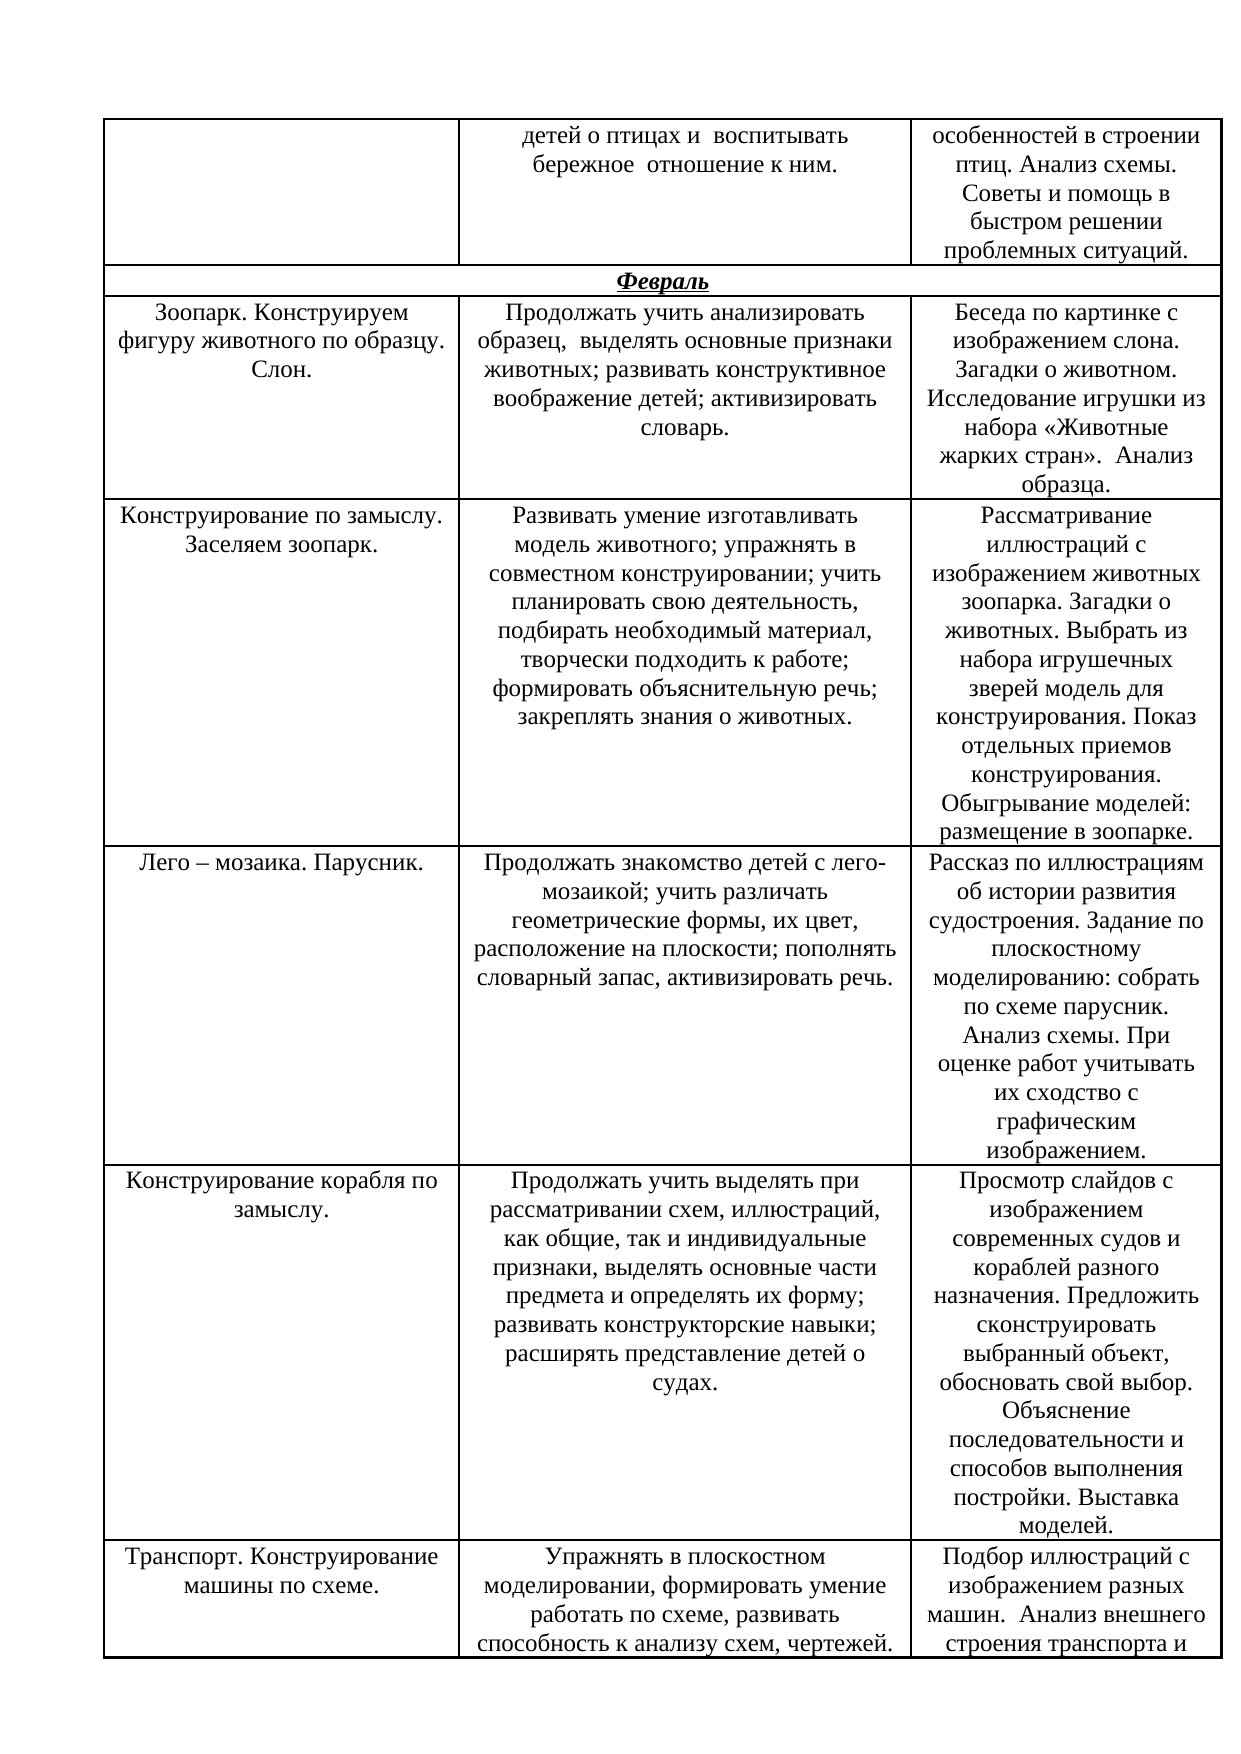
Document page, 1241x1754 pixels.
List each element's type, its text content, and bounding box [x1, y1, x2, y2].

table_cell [460, 1541, 910, 1656]
table_cell Продолжать учить выделять при рассматривании схем, иллюстраций, как общие, так и индивидуальные признаки, выделять основные части предмета и определять их форму; развивать конструкторские навыки; расширять представление детей о судах. [460, 1166, 910, 1539]
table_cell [460, 120, 910, 264]
table_cell Конструирование корабля по замыслу. [105, 1166, 458, 1539]
table_cell Беседа по картинке с изображением слона. Загадки о животном. Исследование игрушки из набора «Животные жарких стран». Анализ образца. [912, 297, 1220, 498]
table_cell Просмотр слайдов с изображением современных судов и кораблей разного назначения. Предложить сконструировать выбранный объект, обосновать свой выбор. Объяснение последовательности и способов выполнения постройки. Выставка моделей. [912, 1166, 1220, 1539]
table_cell Конструирование по замыслу. Заселяем зоопарк. [105, 500, 458, 845]
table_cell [105, 1541, 458, 1656]
table_cell Лего – мозаика. Парусник. [105, 847, 458, 1163]
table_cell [912, 1541, 1220, 1656]
table_cell Рассказ по иллюстрациям об истории развития судостроения. Задание по плоскостному моделированию: собрать по схеме парусник. Анализ схемы. При оценке работ учитывать их сходство с графическим изображением. [912, 847, 1220, 1163]
table_cell Развивать умение изготавливать модель животного; упражнять в совместном конструировании; учить планировать свою деятельность, подбирать необходимый материал, творчески подходить к работе; формировать объяснительную речь; закреплять знания о животных. [460, 500, 910, 845]
table_cell Зоопарк. Конструируем фигуру животного по образцу. Слон. [105, 297, 458, 498]
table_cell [105, 120, 458, 264]
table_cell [912, 120, 1220, 264]
table_cell Продолжать знакомство детей с лего-мозаикой; учить различать геометрические формы, их цвет, расположение на плоскости; пополнять словарный запас, активизировать речь. [460, 847, 910, 1163]
table_cell Февраль [105, 266, 1220, 295]
table_cell Продолжать учить анализировать образец, выделять основные признаки животных; развивать конструктивное воображение детей; активизировать словарь. [460, 297, 910, 498]
table_cell Рассматривание иллюстраций с изображением животных зоопарка. Загадки о животных. Выбрать из набора игрушечных зверей модель для конструирования. Показ отдельных приемов конструирования. Обыгрывание моделей: размещение в зоопарке. [912, 500, 1220, 845]
